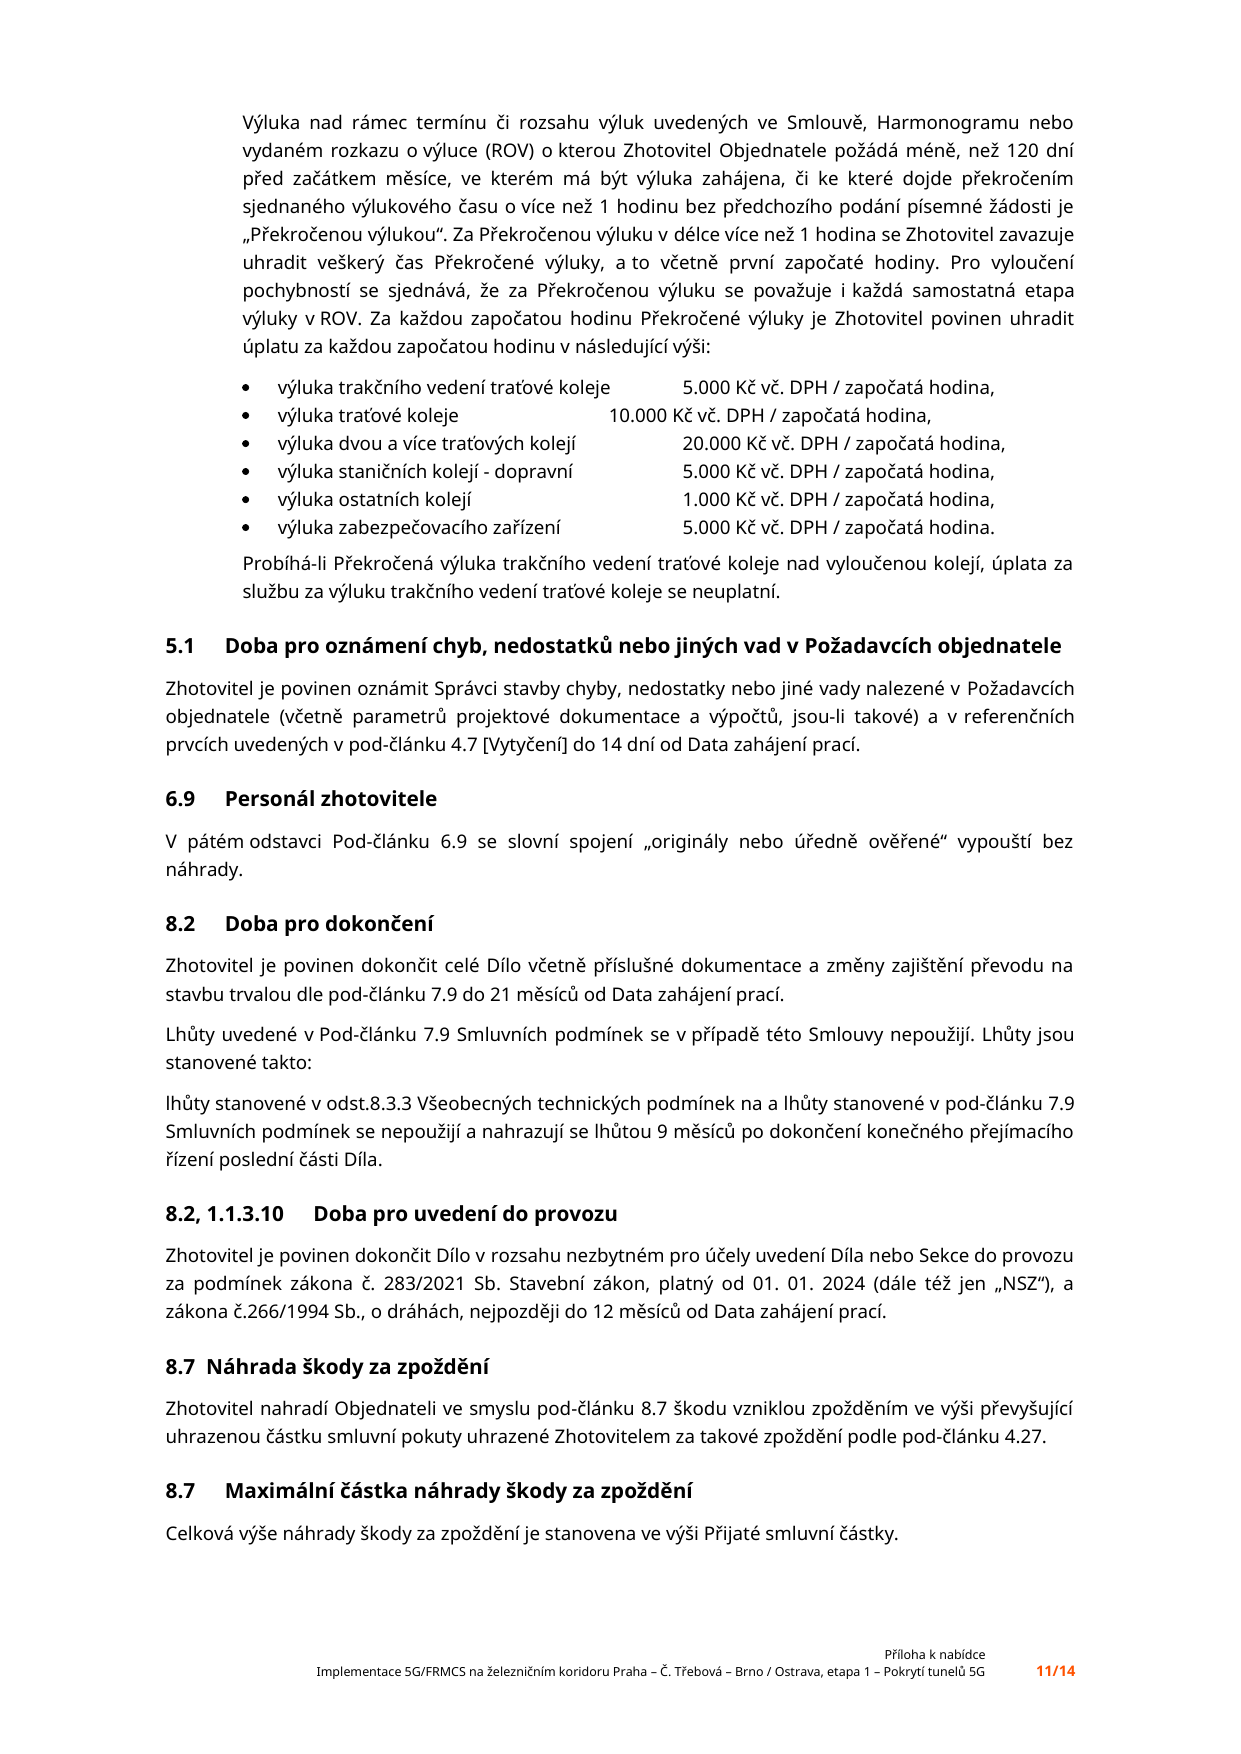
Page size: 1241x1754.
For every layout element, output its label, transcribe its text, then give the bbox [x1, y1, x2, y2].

text Zhotovitel je povinen dokončit celé Dílo včetně příslušné dokumentace a změny zajištění převodu na stavbu trvalou dle pod-článku 7.9 do 21 měsíců od Data zahájení prací. [165, 953, 1075, 1006]
text 8.2, 1.1.3.10 Doba pro uvedení do provozu [165, 1199, 1075, 1227]
text výluka staničních kolejí - dopravní 5.000 Kč vč. DPH / započatá hodina, [242, 458, 1075, 483]
text Zhotovitel je povinen dokončit Dílo v rozsahu nezbytném pro účely uvedení Díla nebo Sekce do provozu za podmínek zákona č. 283/2021 Sb. Stavební zákon, platný od 01. 01. 2024 (dále též jen „NSZ“), a zákona č.266/1994 Sb., o dráhách, nejpozději do 12 měsíců od Data zahájení prací. [165, 1243, 1075, 1324]
text 8.2 Doba pro dokončení [165, 909, 1075, 937]
text Celková výše náhrady škody za zpoždění je stanovena ve výši Přijaté smluvní částky. [165, 1520, 1075, 1546]
text lhůty stanovené v odst.8.3.3 Všeobecných technických podmínek na a lhůty stanovené v pod-článku 7.9 Smluvních podmínek se nepoužijí a nahrazují se lhůtou 9 měsíců po dokončení konečného přejímacího řízení poslední části Díla. [165, 1090, 1075, 1171]
text výluka zabezpečovacího zařízení 5.000 Kč vč. DPH / započatá hodina. [242, 514, 1075, 539]
text výluka ostatních kolejí 1.000 Kč vč. DPH / započatá hodina, [242, 486, 1075, 512]
text Výluka nad rámec termínu či rozsahu výluk uvedených ve Smlouvě, Harmonogramu nebo vydaném rozkazu o výluce (ROV) o kterou Zhotovitel Objednatele požádá méně, než 120 dní před začátkem měsíce, ve kterém má být výluka zahájena, či ke které dojde překročením sjednaného výlukového času o více než 1 hodinu bez předchozího podání písemné žádosti je „Překročenou výlukou“. Za Překročenou výluku v délce více než 1 hodina se Zhotovitel zavazuje uhradit veškerý čas Překročené výluky, a to včetně první započaté hodiny. Pro vyloučení pochybností se sjednává, že za Překročenou výluku se považuje i každá samostatná etapa výluky v ROV. Za každou započatou hodinu Překročené výluky je Zhotovitel povinen uhradit úplatu za každou započatou hodinu v následující výši: [242, 109, 1075, 359]
text Lhůty uvedené v Pod-článku 7.9 Smluvních podmínek se v případě této Smlouvy nepoužijí. Lhůty jsou stanovené takto: [165, 1021, 1075, 1075]
text výluka traťové koleje 10.000 Kč vč. DPH / započatá hodina, [242, 402, 1075, 427]
text 6.9 Personál zhotovitele [165, 784, 1075, 813]
text 5.1 Doba pro oznámení chyb, nedostatků nebo jiných vad v Požadavcích objednatele [165, 631, 1075, 660]
text 8.7 Maximální částka náhrady škody za zpoždění [165, 1477, 1075, 1505]
text výluka dvou a více traťových kolejí 20.000 Kč vč. DPH / započatá hodina, [242, 430, 1075, 456]
text 8.7 Náhrada škody za zpoždění [165, 1352, 1075, 1380]
list Probíhá-li Překročená výluka trakčního vedení traťové koleje nad vyloučenou kolejí, úplata za službu za výluku trakčního vedení traťové koleje se neuplatní. [242, 550, 1075, 604]
list Zhotovitel je povinen oznámit Správci stavby chyby, nedostatky nebo jiné vady nalezené v Požadavcích objednatele (včetně parametrů projektové dokumentace a výpočtů, jsou-li takové) a v referenčních prvcích uvedených v pod-článku 4.7 [Vytyčení] do 14 dní od Data zahájení prací. [165, 675, 1075, 757]
text výluka trakčního vedení traťové koleje 5.000 Kč vč. DPH / započatá hodina, [242, 374, 1075, 399]
list V pátém odstavci Pod-článku 6.9 se slovní spojení „originály nebo úředně ověřené“ vypouští bez náhrady. [165, 828, 1075, 882]
text Zhotovitel nahradí Objednateli ve smyslu pod-článku 8.7 škodu vzniklou zpožděním ve výši převyšující uhrazenou částku smluvní pokuty uhrazené Zhotovitelem za takové zpoždění podle pod-článku 4.27. [165, 1396, 1075, 1449]
